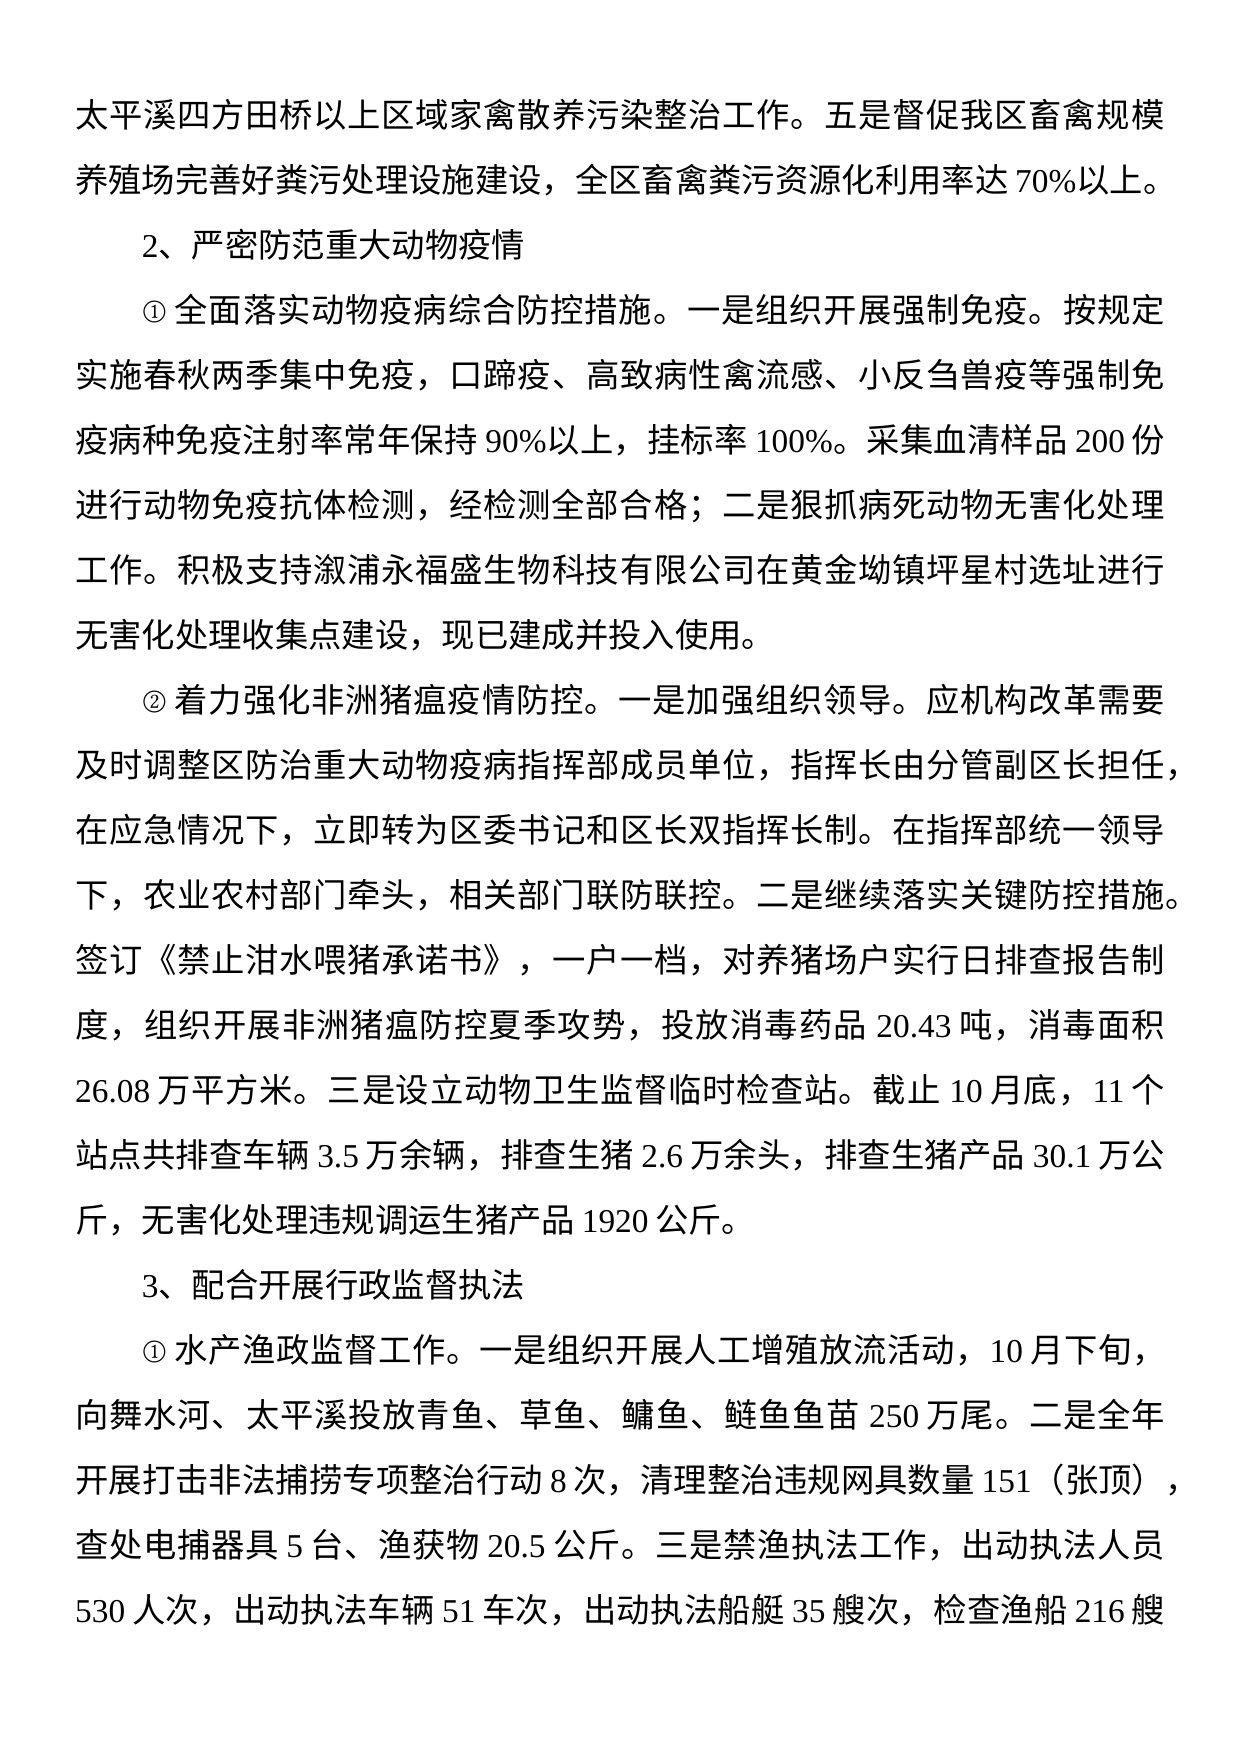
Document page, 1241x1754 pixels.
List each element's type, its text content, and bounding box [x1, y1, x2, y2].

list 2、严密防范重大动物疫情 [142, 211, 1165, 276]
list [75, 81, 1165, 211]
list ①全面落实动物疫病综合防控措施。一是组织开展强制免疫。按规定实施春秋两季集中免疫，口蹄疫、高致病性禽流感、小反刍兽疫等强制免疫病种免疫注射率常年保持90%以上，挂标率100%。采集血清样品200份进行动物免疫抗体检测，经检测全部合格；二是狠抓病死动物无害化处理工作。积极支持溆浦永福盛生物科技有限公司在黄金坳镇坪星村选址进行无害化处理收集点建设，现已建成并投入使用。 [75, 276, 1165, 666]
list 3、配合开展行政监督执法 [75, 1251, 1165, 1316]
list ②着力强化非洲猪瘟疫情防控。一是加强组织领导。应机构改革需要，及时调整区防治重大动物疫病指挥部成员单位，指挥长由分管副区长担任，在应急情况下，立即转为区委书记和区长双指挥长制。在指挥部统一领导下，农业农村部门牵头，相关部门联防联控。二是继续落实关键防控措施。签订《禁止泔水喂猪承诺书》，一户一档，对养猪场户实行日排查报告制度，组织开展非洲猪瘟防控夏季攻势，投放消毒药品20.43吨，消毒面积26.08万平方米。三是设立动物卫生监督临时检查站。截止10月底，11个站点共排查车辆3.5万余辆，排查生猪2.6万余头，排查生猪产品30.1万公斤，无害化处理违规调运生猪产品1920公斤。 [75, 666, 1165, 1251]
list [75, 1316, 1165, 1641]
